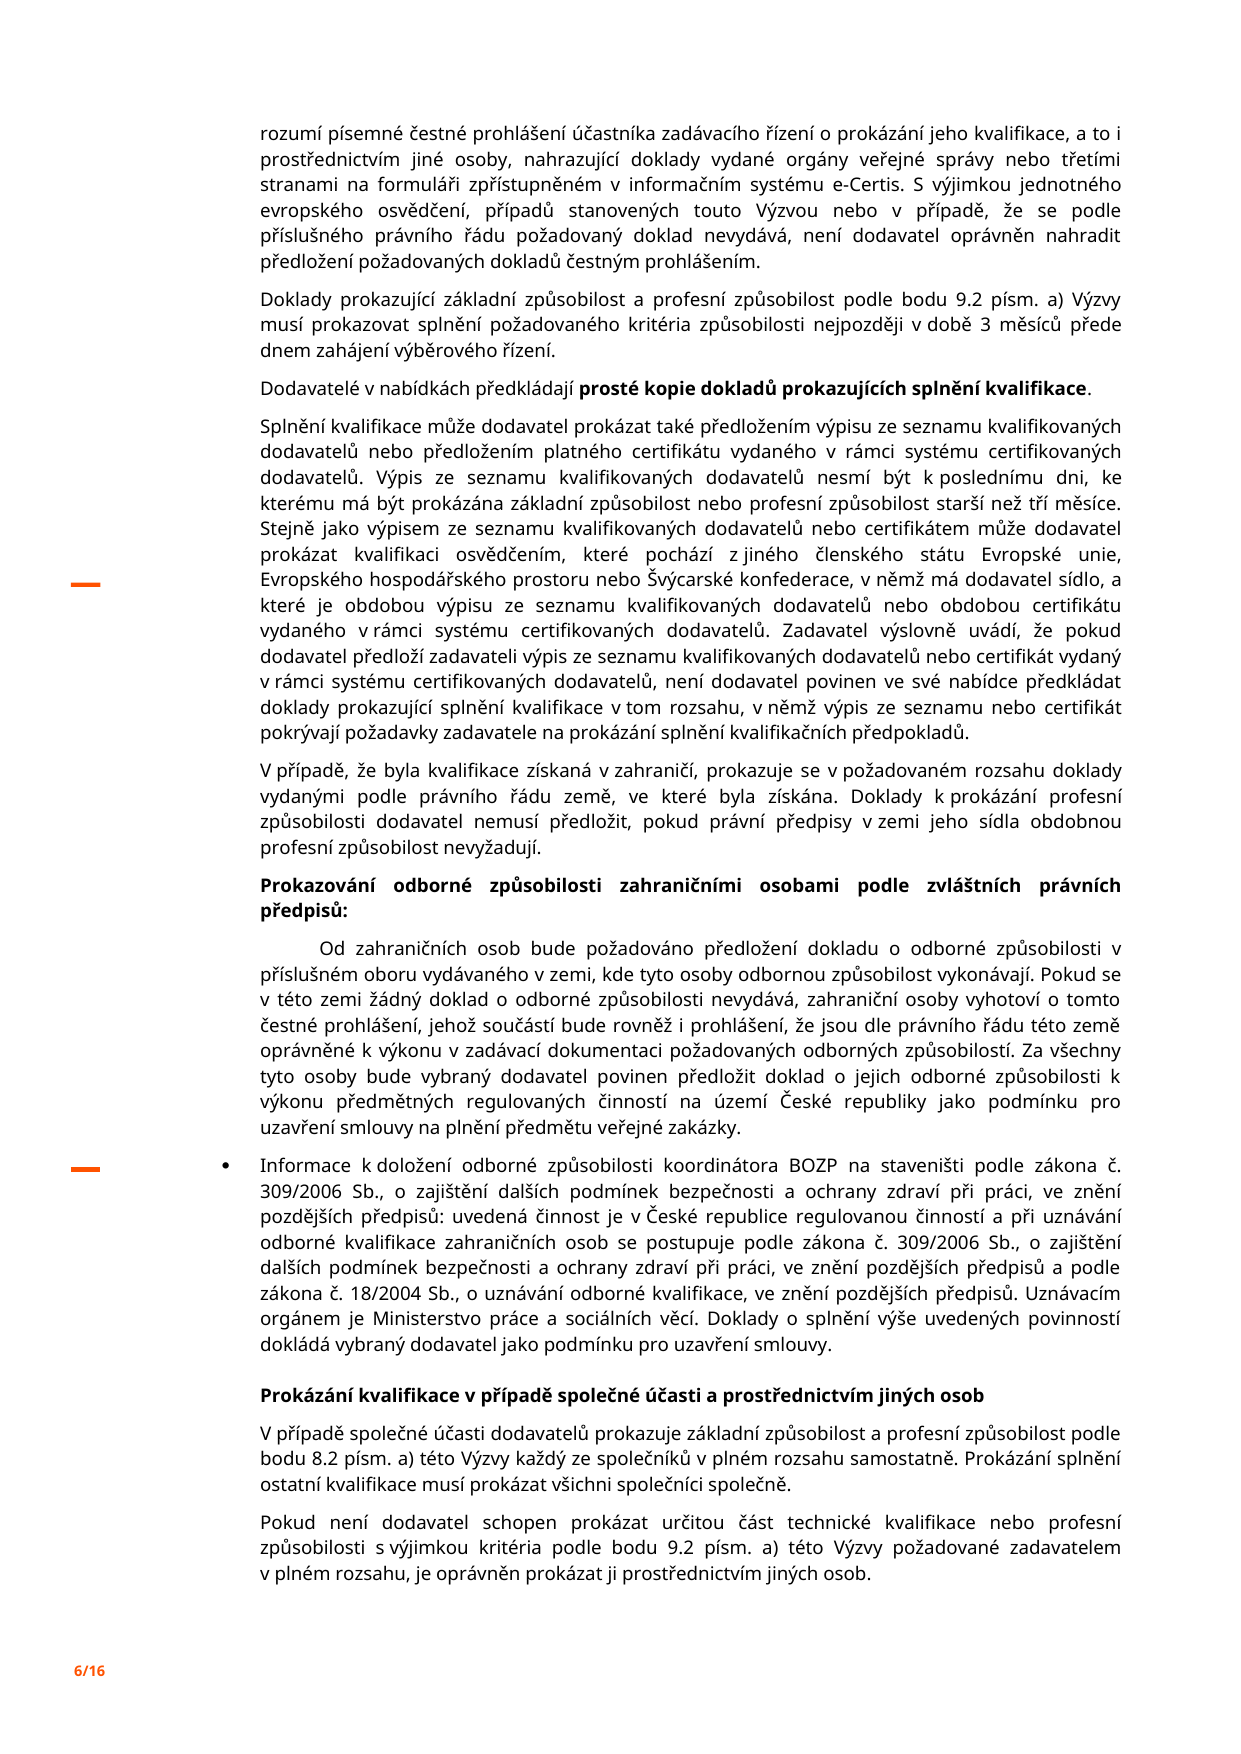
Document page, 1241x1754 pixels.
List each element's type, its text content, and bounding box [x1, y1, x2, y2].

text Dodavatelé v nabídkách předkládají prosté kopie dokladů prokazujících splnění kvalifikace. [260, 375, 1122, 401]
list Informace k doložení odborné způsobilosti koordinátora BOZP na staveništi podle zákona č. 309/2006 Sb., o zajištění dalších podmínek bezpečnosti a ochrany zdraví při práci, ve znění pozdějších předpisů: uvedená činnost je v České republice regulovanou činností a při uznávání odborné kvalifikace zahraničních osob se postupuje podle zákona č. 309/2006 Sb., o zajištění dalších podmínek bezpečnosti a ochrany zdraví při práci, ve znění pozdějších předpisů a podle zákona č. 18/2004 Sb., o uznávání odborné kvalifikace, ve znění pozdějších předpisů. Uznávacím orgánem je Ministerstvo práce a sociálních věcí. Doklady o splnění výše uvedených povinností dokládá vybraný dodavatel jako podmínku pro uzavření smlouvy. [222, 1152, 1122, 1357]
text V případě společné účasti dodavatelů prokazuje základní způsobilost a profesní způsobilost podle bodu 8.2 písm. a) této Výzvy každý ze společníků v plném rozsahu samostatně. Prokázání splnění ostatní kvalifikace musí prokázat všichni společníci společně. [260, 1420, 1122, 1497]
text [260, 121, 1122, 274]
text Prokazování odborné způsobilosti zahraničními osobami podle zvláštních právních předpisů: [260, 872, 1122, 923]
text Prokázání kvalifikace v případě společné účasti a prostřednictvím jiných osob [260, 1382, 1122, 1408]
text V případě, že byla kvalifikace získaná v zahraničí, prokazuje se v požadovaném rozsahu doklady vydanými podle právního řádu země, ve které byla získána. Doklady k prokázání profesní způsobilosti dodavatel nemusí předložit, pokud právní předpisy v zemi jeho sídla obdobnou profesní způsobilost nevyžadují. [260, 758, 1122, 860]
text Od zahraničních osob bude požadováno předložení dokladu o odborné způsobilosti v příslušném oboru vydávaného v zemi, kde tyto osoby odbornou způsobilost vykonávají. Pokud se v této zemi žádný doklad o odborné způsobilosti nevydává, zahraniční osoby vyhotoví o tomto čestné prohlášení, jehož součástí bude rovněž i prohlášení, že jsou dle právního řádu této země oprávněné k výkonu v zadávací dokumentaci požadovaných odborných způsobilostí. Za všechny tyto osoby bude vybraný dodavatel povinen předložit doklad o jejich odborné způsobilosti k výkonu předmětných regulovaných činností na území České republiky jako podmínku pro uzavření smlouvy na plnění předmětu veřejné zakázky. [260, 936, 1122, 1140]
text Doklady prokazující základní způsobilost a profesní způsobilost podle bodu 9.2 písm. a) Výzvy musí prokazovat splnění požadovaného kritéria způsobilosti nejpozději v době 3 měsíců přede dnem zahájení výběrového řízení. [260, 286, 1122, 363]
text Pokud není dodavatel schopen prokázat určitou část technické kvalifikace nebo profesní způsobilosti s výjimkou kritéria podle bodu 9.2 písm. a) této Výzvy požadované zadavatelem v plném rozsahu, je oprávněn prokázat ji prostřednictvím jiných osob. [260, 1509, 1122, 1586]
text Splnění kvalifikace může dodavatel prokázat také předložením výpisu ze seznamu kvalifikovaných dodavatelů nebo předložením platného certifikátu vydaného v rámci systému certifikovaných dodavatelů. Výpis ze seznamu kvalifikovaných dodavatelů nesmí být k poslednímu dni, ke kterému má být prokázána základní způsobilost nebo profesní způsobilost starší než tří měsíce. Stejně jako výpisem ze seznamu kvalifikovaných dodavatelů nebo certifikátem může dodavatel prokázat kvalifikaci osvědčením, které pochází z jiného členského státu Evropské unie, Evropského hospodářského prostoru nebo Švýcarské konfederace, v němž má dodavatel sídlo, a které je obdobou výpisu ze seznamu kvalifikovaných dodavatelů nebo obdobou certifikátu vydaného v rámci systému certifikovaných dodavatelů. Zadavatel výslovně uvádí, že pokud dodavatel předloží zadavateli výpis ze seznamu kvalifikovaných dodavatelů nebo certifikát vydaný v rámci systému certifikovaných dodavatelů, není dodavatel povinen ve své nabídce předkládat doklady prokazující splnění kvalifikace v tom rozsahu, v němž výpis ze seznamu nebo certifikát pokrývají požadavky zadavatele na prokázání splnění kvalifikačních předpokladů. [260, 413, 1122, 745]
